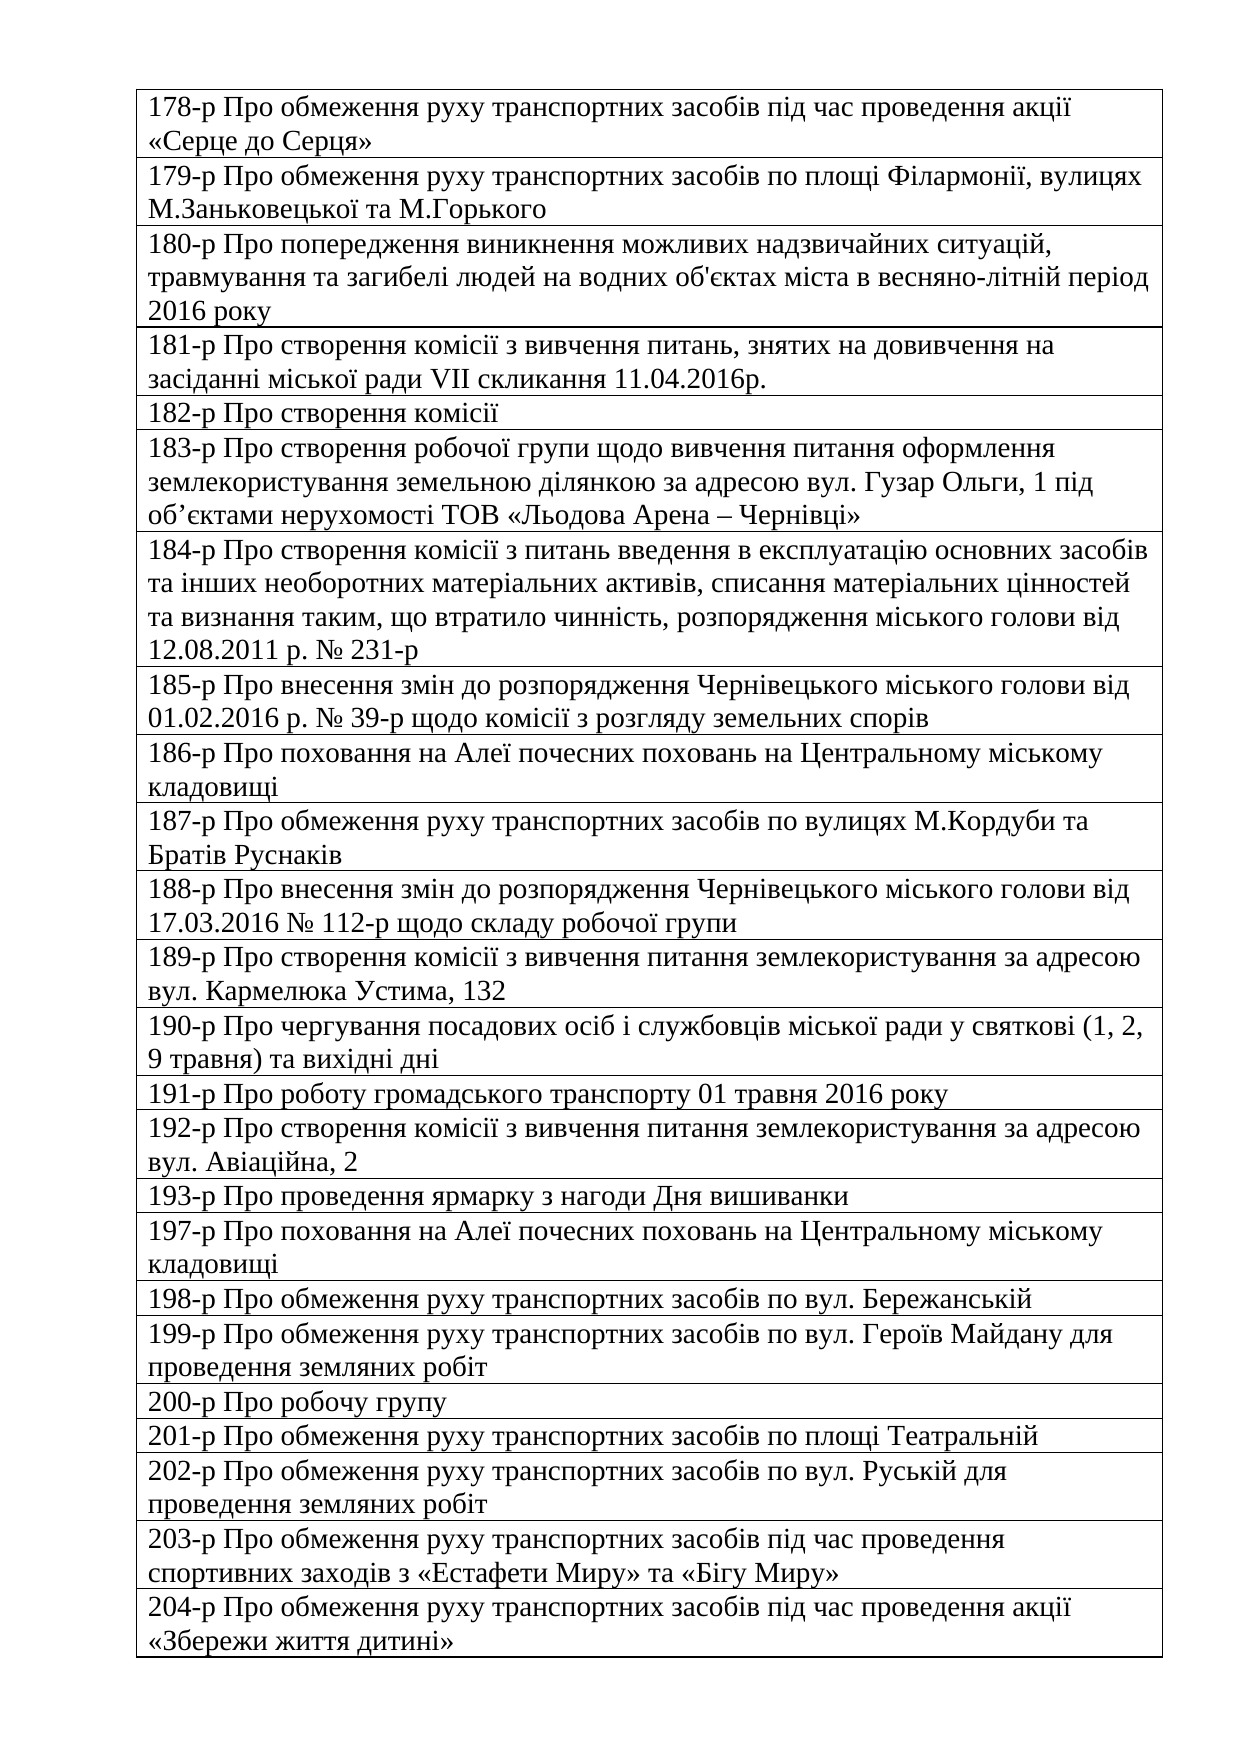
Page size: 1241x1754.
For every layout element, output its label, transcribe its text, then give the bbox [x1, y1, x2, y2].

table_cell 182-р Про створення комісії [137, 396, 1162, 429]
table_cell 188-р Про внесення змін до розпорядження Чернівецького міського голови від 17.03.2016 № 112-р щодо складу робочої групи [137, 871, 1162, 938]
table_cell 183-р Про створення робочої групи щодо вивчення питання оформлення землекористування земельною ділянкою за адресою вул. Гузар Ольги, 1 під об’єктами нерухомості ТОВ «Льодова Арена – Чернівці» [137, 430, 1162, 531]
table_cell 187-р Про обмеження руху транспортних засобів по вулицях М.Кордуби та Братів Руснаків [137, 803, 1162, 870]
table_cell 181-р Про створення комісії з вивчення питань, знятих на довивчення на засіданні міської ради VІІ скликання 11.04.2016р. [137, 328, 1162, 394]
table_cell 193-р Про проведення ярмарку з нагоди Дня вишиванки [137, 1179, 1162, 1212]
table_cell 198-р Про обмеження руху транспортних засобів по вул. Бережанській [137, 1281, 1162, 1315]
table_cell 185-р Про внесення змін до розпорядження Чернівецького міського голови від 01.02.2016 р. № 39-р щодо комісії з розгляду земельних спорів [137, 667, 1162, 734]
table_cell 199-р Про обмеження руху транспортних засобів по вул. Героїв Майдану для проведення земляних робіт [137, 1316, 1162, 1383]
table_cell 184-р Про створення комісії з питань введення в експлуатацію основних засобів та інших необоротних матеріальних активів, списання матеріальних цінностей та визнання таким, що втратило чинність, розпорядження міського голови від 12.08.2011 р. № 231-р [137, 532, 1162, 666]
table_cell 204-р Про обмеження руху транспортних засобів під час проведення акції «Збережи життя дитині» [137, 1589, 1162, 1656]
table_cell 203-р Про обмеження руху транспортних засобів під час проведення спортивних заходів з «Естафети Миру» та «Бігу Миру» [137, 1521, 1162, 1588]
table_cell 190-р Про чергування посадових осіб і службовців міської ради у святкові (1, 2, 9 травня) та вихідні дні [137, 1008, 1162, 1075]
table_cell 200-р Про робочу групу [137, 1384, 1162, 1417]
table_cell 179-р Про обмеження руху транспортних засобів по площі Філармонії, вулицях М.Заньковецької та М.Горького [137, 158, 1162, 225]
table_cell 197-р Про поховання на Алеї почесних поховань на Центральному міському кладовищі [137, 1213, 1162, 1280]
table_cell 192-р Про створення комісії з вивчення питання землекористування за адресою вул. Авіаційна, 2 [137, 1110, 1162, 1177]
table_cell 191-р Про роботу громадського транспорту 01 травня 2016 року [137, 1076, 1162, 1109]
table_cell 186-р Про поховання на Алеї почесних поховань на Центральному міському кладовищі [137, 735, 1162, 802]
table_cell 189-р Про створення комісії з вивчення питання землекористування за адресою вул. Кармелюка Устима, 132 [137, 940, 1162, 1007]
table_cell 201-р Про обмеження руху транспортних засобів по площі Театральній [137, 1419, 1162, 1452]
table_cell 178-р Про обмеження руху транспортних засобів під час проведення акції «Серце до Серця» [137, 90, 1162, 157]
table_cell 180-р Про попередження виникнення можливих надзвичайних ситуацій, травмування та загибелі людей на водних об'єктах міста в весняно-літній період 2016 року [137, 226, 1162, 326]
table_cell 202-р Про обмеження руху транспортних засобів по вул. Руській для проведення земляних робіт [137, 1453, 1162, 1520]
